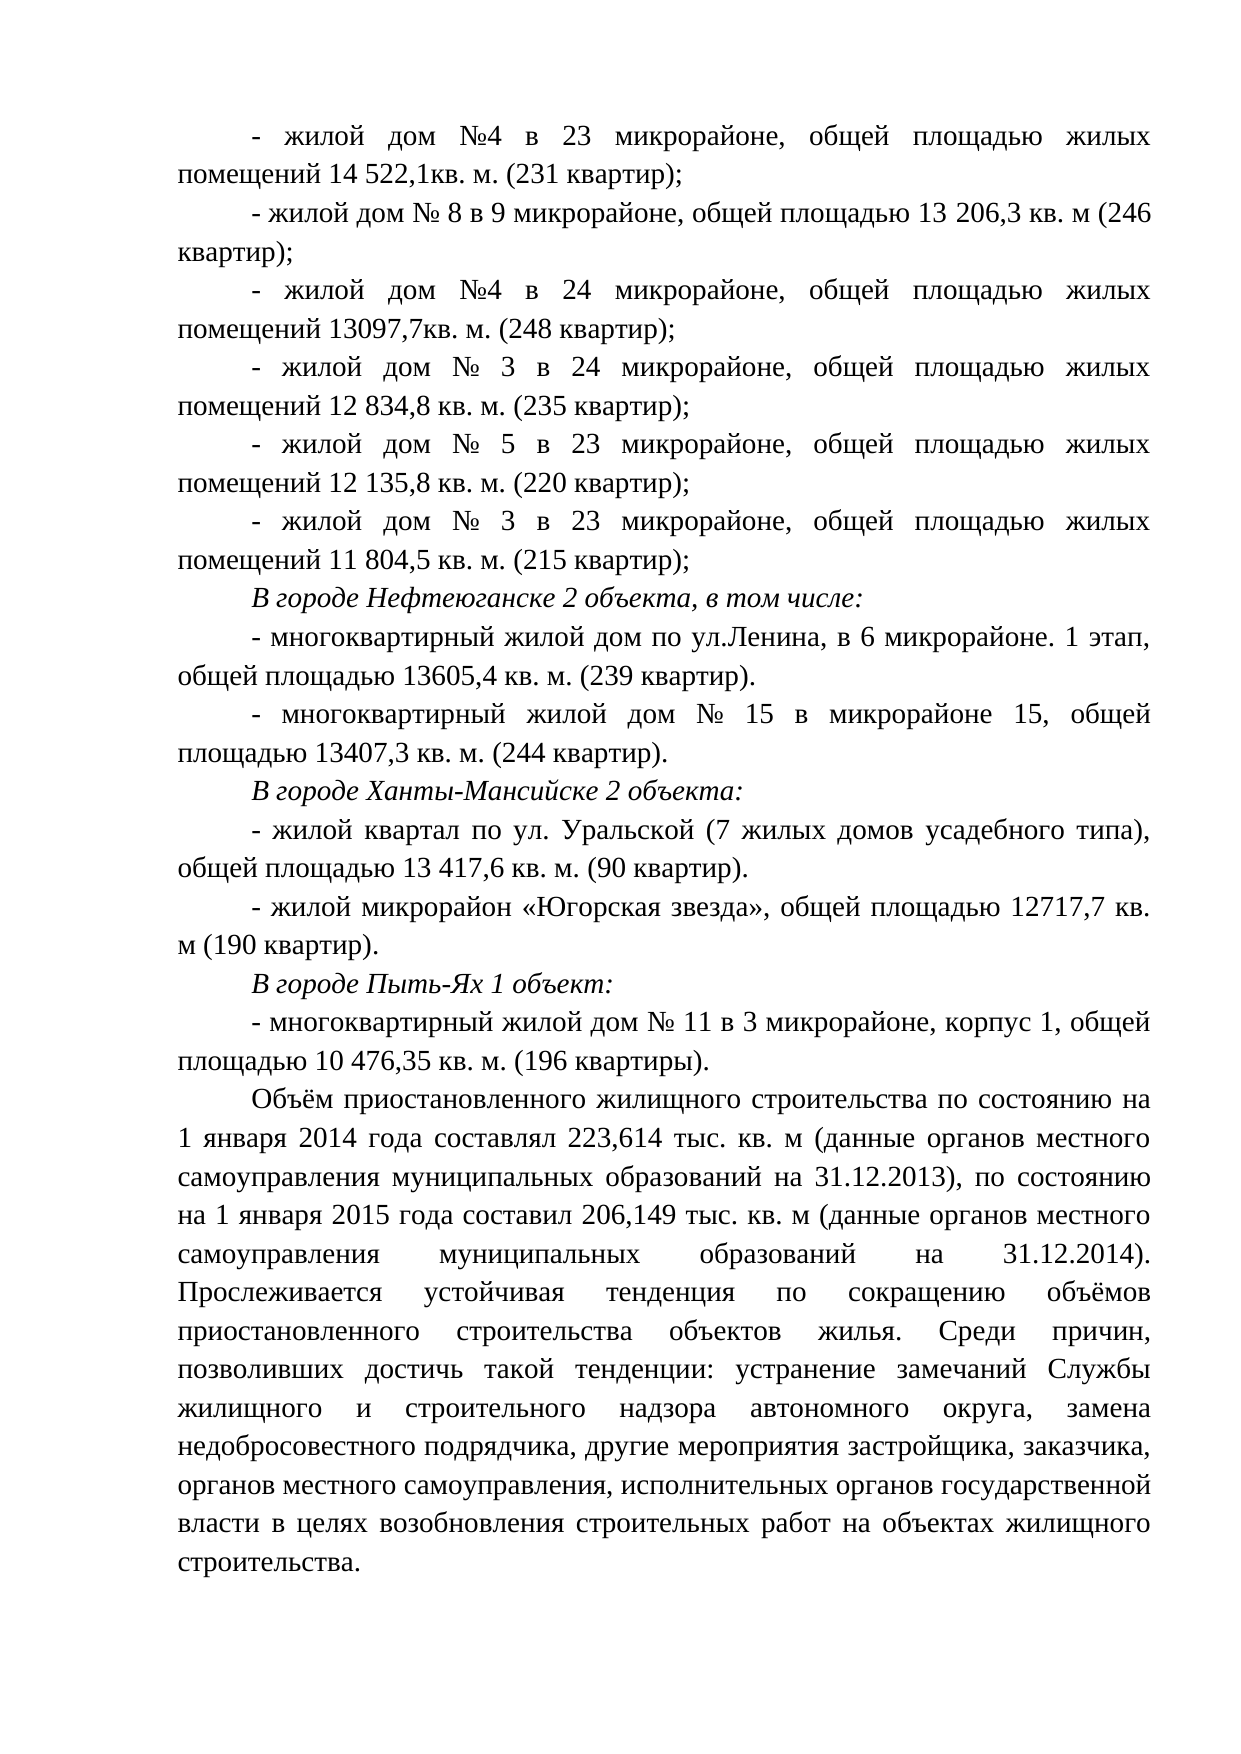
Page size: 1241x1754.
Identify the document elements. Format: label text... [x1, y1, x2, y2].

text - многоквартирный жилой дом № 11 в 3 микрорайоне, корпус 1, общей площадью 10 476,35 кв. м. (196 квартиры). [177, 1004, 1152, 1077]
text В городе Ханты-Мансийске 2 объекта: [177, 773, 1152, 807]
text - жилой дом №4 в 24 микрорайоне, общей площадью жилых помещений 13097,7кв. м. (248 квартир); [177, 272, 1152, 344]
text Объём приостановленного жилищного строительства по состоянию на 1 января 2014 года составлял 223,614 тыс. кв. м (данные органов местного самоуправления муниципальных образований на 31.12.2013), по состоянию на 1 января 2015 года составил 206,149 тыс. кв. м (данные органов местного самоуправления муниципальных образований на 31.12.2014). Прослеживается устойчивая тенденция по сокращению объёмов приостановленного строительства объектов жилья. Среди причин, позволивших достичь такой тенденции: устранение замечаний Службы жилищного и строительного надзора автономного округа, замена недобросовестного подрядчика, другие мероприятия застройщика, заказчика, органов местного самоуправления, исполнительных органов государственной власти в целях возобновления строительных работ на объектах жилищного строительства. [177, 1082, 1152, 1578]
text - жилой микрорайон «Югорская звезда», общей площадью 12717,7 кв. м (190 квартир). [177, 889, 1152, 961]
text В городе Пыть-Ях 1 объект: [177, 966, 1152, 999]
text - жилой дом № 3 в 24 микрорайоне, общей площадью жилых помещений 12 834,8 кв. м. (235 квартир); [177, 349, 1152, 421]
text - многоквартирный жилой дом № 15 в микрорайоне 15, общей площадью 13407,3 кв. м. (244 квартир). [177, 696, 1152, 768]
text - жилой дом № 8 в 9 микрорайоне, общей площадью 13 206,3 кв. м (246 квартир); [177, 195, 1152, 267]
text - жилой дом № 5 в 23 микрорайоне, общей площадью жилых помещений 12 135,8 кв. м. (220 квартир); [177, 426, 1152, 498]
text - жилой дом № 3 в 23 микрорайоне, общей площадью жилых помещений 11 804,5 кв. м. (215 квартир); [177, 503, 1152, 576]
text - многоквартирный жилой дом по ул.Ленина, в 6 микрорайоне. 1 этап, общей площадью 13605,4 кв. м. (239 квартир). [177, 619, 1152, 691]
text - жилой квартал по ул. Уральской (7 жилых домов усадебного типа), общей площадью 13 417,6 кв. м. (90 квартир). [177, 812, 1152, 884]
text - жилой дом №4 в 23 микрорайоне, общей площадью жилых помещений 14 522,1кв. м. (231 квартир); [177, 118, 1152, 190]
text В городе Нефтеюганске 2 объекта, в том числе: [177, 581, 1152, 614]
